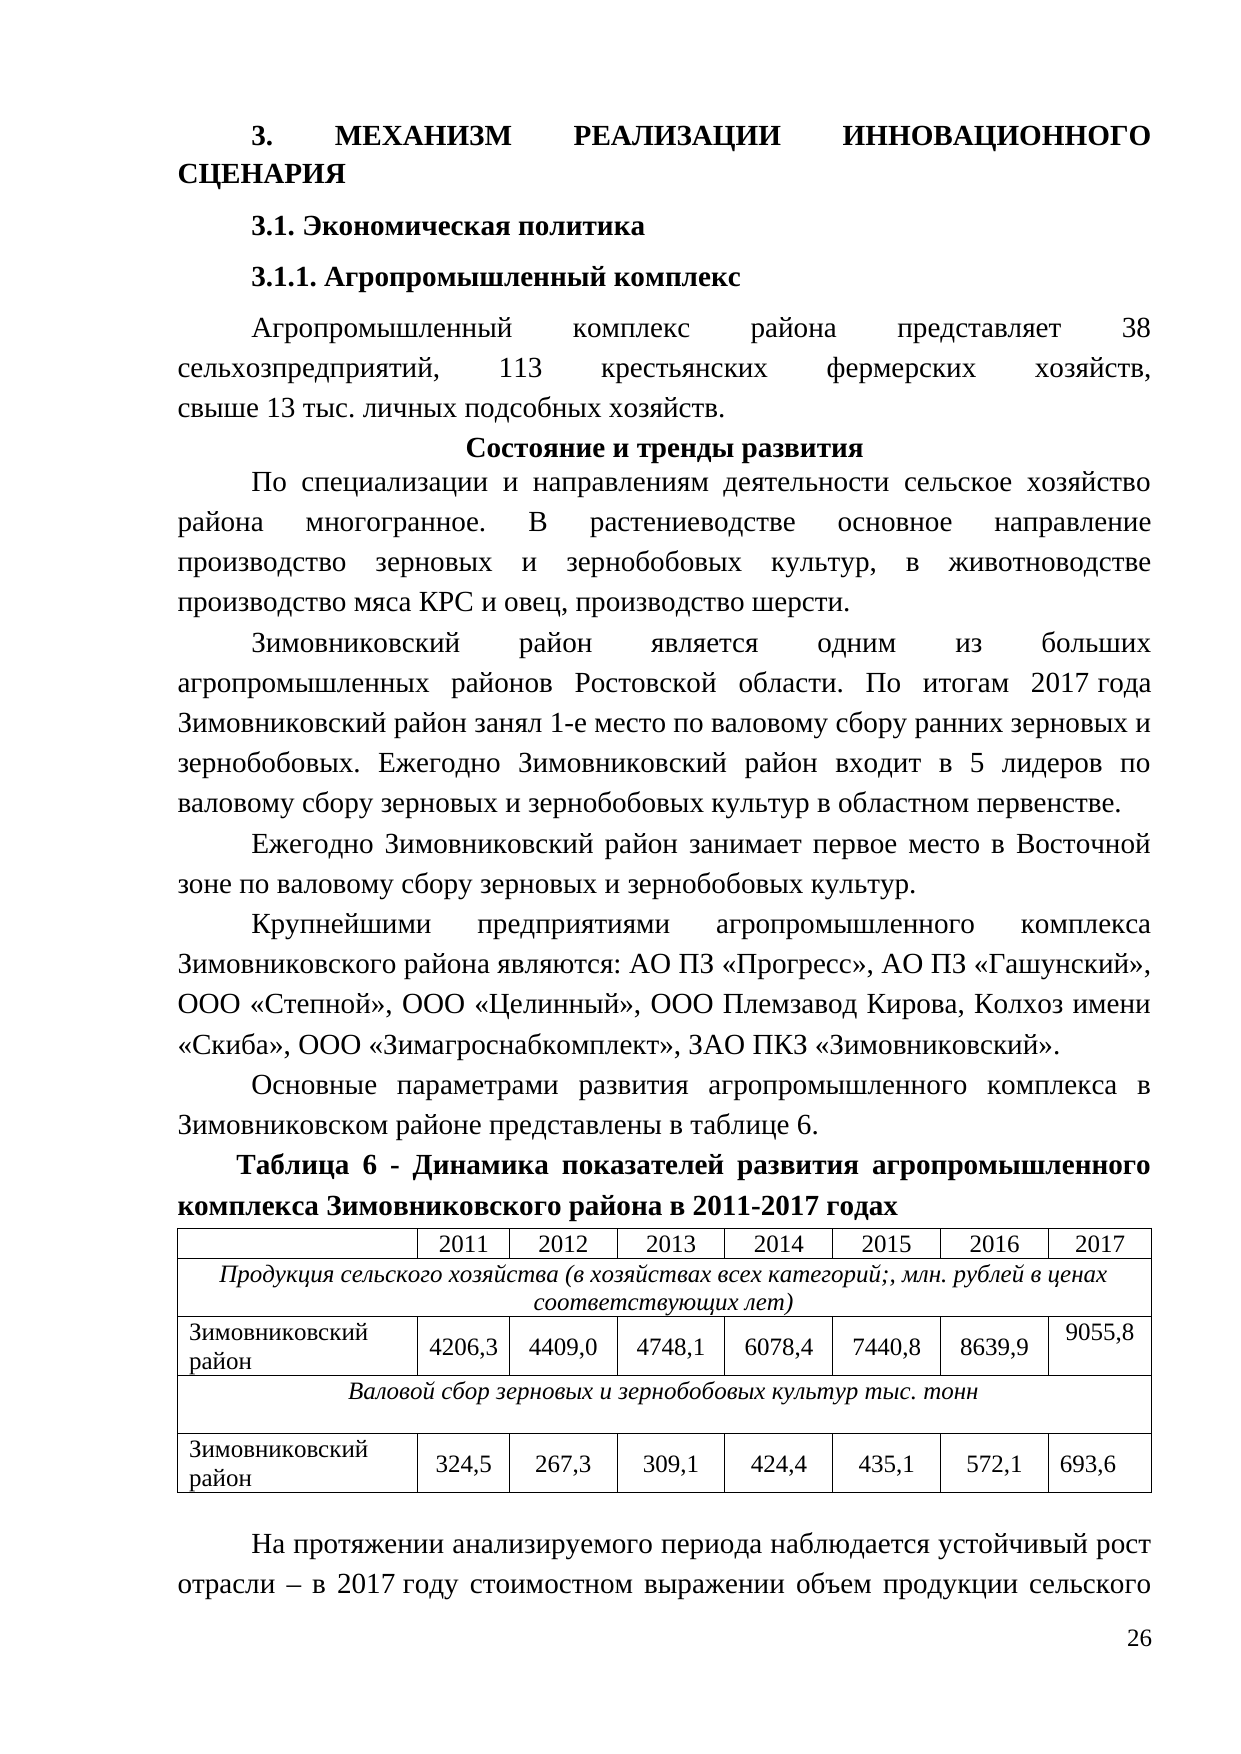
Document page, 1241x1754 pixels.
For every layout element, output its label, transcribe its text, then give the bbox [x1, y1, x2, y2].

table_cell 435,1 [833, 1434, 940, 1492]
table_header 2011 [418, 1229, 509, 1258]
table_cell Зимовниковский район [178, 1434, 417, 1492]
table_cell Валовой сбор зерновых и зернобобовых культур тыс. тонн [178, 1376, 1151, 1433]
table_header 2013 [618, 1229, 724, 1258]
table_cell Продукция сельского хозяйства (в хозяйствах всех категорий;, млн. рублей в ценах соответствующих лет) [178, 1259, 1151, 1316]
text Ежегодно Зимовниковский район занимает первое место в Восточной зоне по валовому сбору зерновых и зернобобовых культур. [177, 826, 1152, 899]
table_cell 7440,8 [833, 1317, 940, 1375]
table_cell 4409,0 [510, 1317, 617, 1375]
table_cell 4748,1 [618, 1317, 724, 1375]
table_cell 693,6 [1049, 1434, 1151, 1492]
table_header 2016 [941, 1229, 1048, 1258]
table_cell Зимовниковский район [178, 1317, 417, 1375]
text Состояние и тренды развития [177, 430, 1152, 464]
table_header 2014 [725, 1229, 832, 1258]
text Агропромышленный комплекс района представляет 38 сельхозпредприятий, 113 крестьянских фермерских хозяйств, свыше 13 тыс. личных подсобных хозяйств. [177, 310, 1152, 424]
table_cell 572,1 [941, 1434, 1048, 1492]
text Таблица 6 - Динамика показателей развития агропромышленного комплекса Зимовниковского района в 2011-2017 годах [177, 1147, 1152, 1221]
table_cell 6078,4 [725, 1317, 832, 1375]
table_cell 8639,9 [941, 1317, 1048, 1375]
text Зимовниковский район является одним из больших агропромышленных районов Ростовской области. По итогам 2017 года Зимовниковский район занял 1-е место по валовому сбору ранних зерновых и зернобобовых. Ежегодно Зимовниковский район входит в 5 лидеров по валовому сбору зерновых и зернобобовых культур в областном первенстве. [177, 625, 1152, 819]
text Крупнейшими предприятиями агропромышленного комплекса Зимовниковского района являются: АО ПЗ «Прогресс», АО ПЗ «Гашунский», ООО «Степной», ООО «Целинный», ООО Племзавод Кирова, Колхоз имени «Скиба», ООО «Зимагроснабкомплект», ЗАО ПКЗ «Зимовниковский». [177, 906, 1152, 1060]
table_cell 4206,3 [418, 1317, 509, 1375]
table_cell 324,5 [418, 1434, 509, 1492]
table_cell 9055,8 [1049, 1317, 1151, 1375]
table_cell 424,4 [725, 1434, 832, 1492]
subtitle 3.1. Экономическая политика [177, 208, 1152, 241]
table_header 2012 [510, 1229, 617, 1258]
subtitle 3.1.1. Агропромышленный комплекс [177, 259, 1152, 292]
table_cell 267,3 [510, 1434, 617, 1492]
table_header [178, 1229, 417, 1258]
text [177, 1526, 1152, 1600]
text 3. МЕХАНИЗМ РЕАЛИЗАЦИИ ИННОВАЦИОННОГО СЦЕНАРИЯ [177, 118, 1152, 190]
table_header 2015 [833, 1229, 940, 1258]
text Основные параметрами развития агропромышленного комплекса в Зимовниковском районе представлены в таблице 6. [177, 1067, 1152, 1141]
table_header 2017 [1049, 1229, 1151, 1258]
text По специализации и направлениям деятельности сельское хозяйство района многогранное. В растениеводстве основное направление производство зерновых и зернобобовых культур, в животноводстве производство мяса КРС и овец, производство шерсти. [177, 464, 1152, 618]
table_cell 309,1 [618, 1434, 724, 1492]
